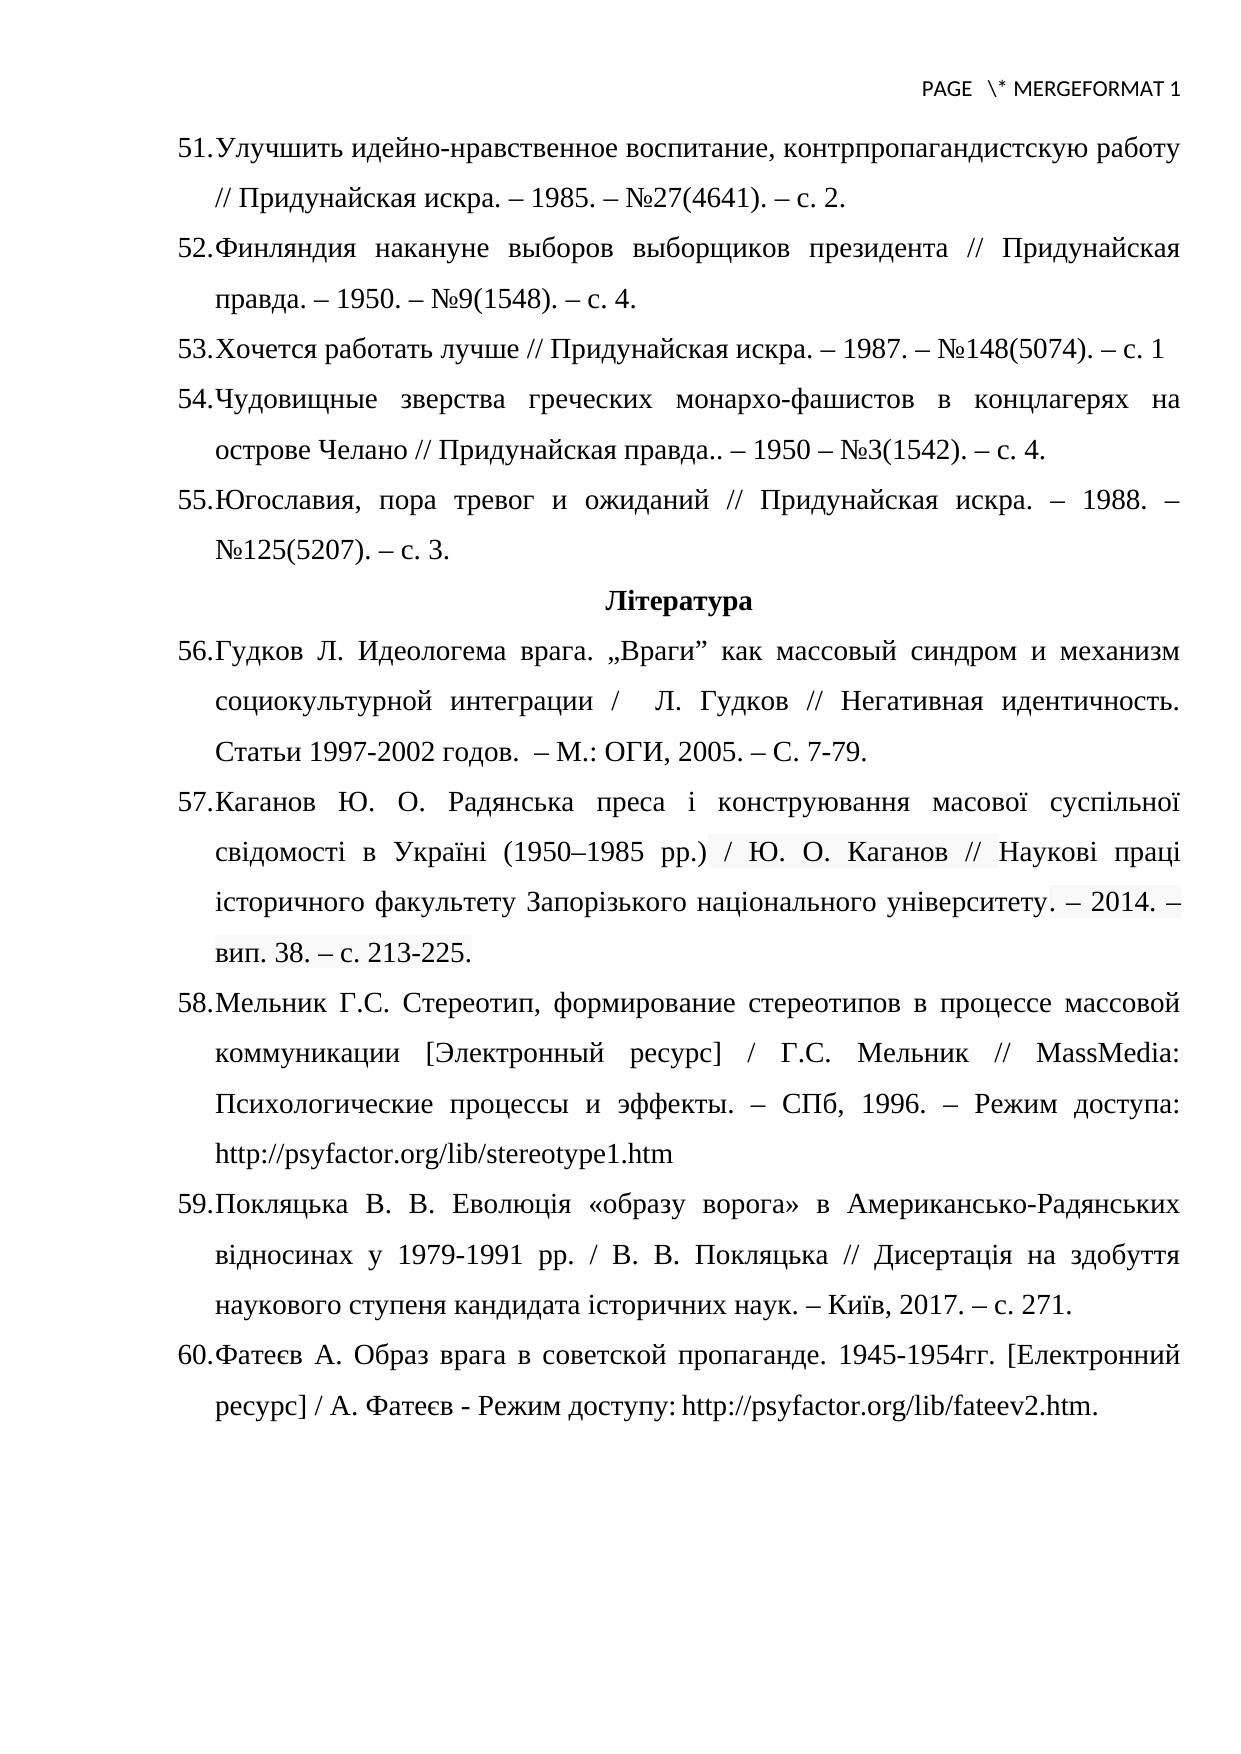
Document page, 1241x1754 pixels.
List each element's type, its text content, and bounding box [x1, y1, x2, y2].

list Чудовищные зверства греческих монархо-фашистов в концлагерях на острове Челано // Придунайская правда.. – 1950 – №3(1542). – с. 4. [177, 381, 1181, 465]
list Література [215, 583, 1181, 616]
list Каганов Ю. О. Радянська преса і конструювання масової суспільної свідомості в Україні (1950–1985 рр.) / Ю. О. Каганов // Наукові праці історичного факультету Запорізького національного університету. – 2014. – вип. 38. – с. 213-225. [177, 784, 1181, 968]
list Гудков Л. Идеологема врага. „Враги” как массовый синдром и механизм социокультурной интеграции / Л. Гудков // Негативная идентичность. Статьи 1997-2002 годов. – М.: ОГИ, 2005. – С. 7-79. [177, 633, 1181, 767]
list Финляндия накануне выборов выборщиков президента // Придунайская правда. – 1950. – №9(1548). – с. 4. [177, 231, 1181, 314]
list Покляцька В. В. Еволюція «образу ворога» в Американсько-Радянських відносинах у 1979-1991 рр. / В. В. Покляцька // Дисертація на здобуття наукового ступеня кандидата історичних наук. – Київ, 2017. – с. 271. [177, 1186, 1181, 1321]
list Югославия, пора тревог и ожиданий // Придунайская искра. – 1988. – №125(5207). – с. 3. [177, 482, 1181, 566]
list Мельник Г.С. Стереотип, формирование стереотипов в процессе массовой коммуникации [Электронный ресурс] / Г.С. Мельник // MassMedia: Психологические процессы и эффекты. – СПб, 1996. – Режим доступа: http://psyfactor.org/lib/stereotype1.htm [177, 985, 1181, 1170]
list Хочется работать лучше // Придунайская искра. – 1987. – №148(5074). – с. 1 [177, 331, 1181, 365]
list Улучшить идейно-нравственное воспитание, контрпропагандистскую работу // Придунайская искра. – 1985. – №27(4641). – с. 2. [177, 130, 1181, 214]
list Фатеєв А. Образ врага в советской пропаганде. 1945-1954гг. [Електронний ресурс] / А. Фатеєв - Режим доступу: http://psyfactor.org/lib/fateev2.htm. [177, 1337, 1181, 1421]
